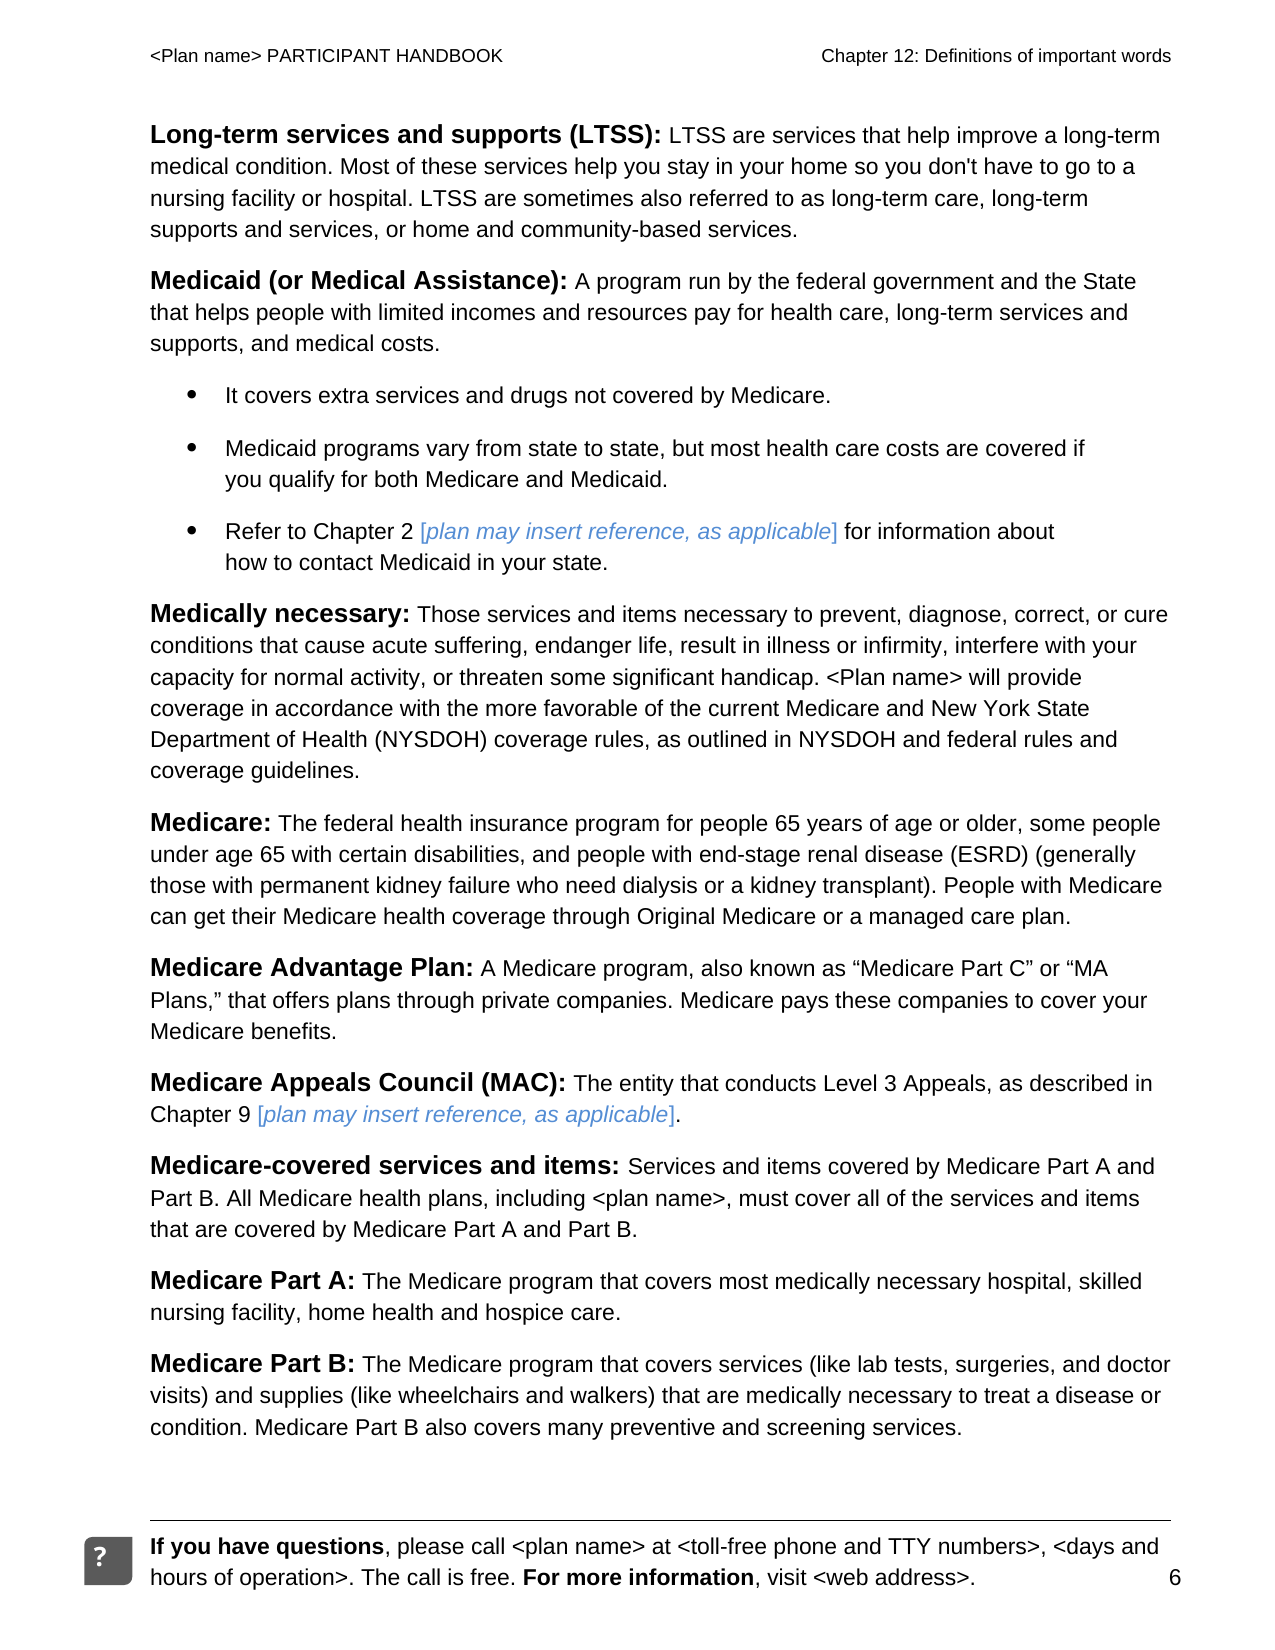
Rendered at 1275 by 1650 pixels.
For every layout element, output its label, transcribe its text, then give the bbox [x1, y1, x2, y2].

list Refer to Chapter 2 [plan may insert reference, as applicable] for information about how to contact Medicaid in your state. [187, 514, 1096, 577]
subtitle Medicaid (or Medical Assistance): A program run by the federal government and the State that helps people with limited incomes and resources pay for health care, long-term services and supports, and medical costs. [150, 264, 1171, 358]
subtitle Medicare Part A: The Medicare program that covers most medically necessary hospital, skilled nursing facility, home health and hospice care. [150, 1264, 1171, 1327]
subtitle Long-term services and supports (LTSS): LTSS are services that help improve a long-term medical condition. Most of these services help you stay in your home so you don't have to go to a nursing facility or hospital. LTSS are sometimes also referred to as long-term care, long-term supports and services, or home and community-based services. [150, 118, 1171, 243]
subtitle Medicare Part B: The Medicare program that covers services (like lab tests, surgeries, and doctor visits) and supplies (like wheelchairs and walkers) that are medically necessary to treat a disease or condition. Medicare Part B also covers many preventive and screening services. [150, 1348, 1171, 1441]
subtitle Medicare Appeals Council (MAC): The entity that conducts Level 3 Appeals, as described in Chapter 9 [plan may insert reference, as applicable]. [150, 1066, 1171, 1129]
subtitle Medically necessary: Those services and items necessary to prevent, diagnose, correct, or cure conditions that cause acute suffering, endanger life, result in illness or infirmity, interfere with your capacity for normal activity, or threaten some significant handicap. <Plan name> will provide coverage in accordance with the more favorable of the current Medicare and New York State Department of Health (NYSDOH) coverage rules, as outlined in NYSDOH and federal rules and coverage guidelines. [150, 598, 1171, 785]
list It covers extra services and drugs not covered by Medicare. [187, 379, 1096, 410]
subtitle Medicare-covered services and items: Services and items covered by Medicare Part A and Part B. All Medicare health plans, including <plan name>, must cover all of the services and items that are covered by Medicare Part A and Part B. [150, 1150, 1171, 1243]
subtitle Medicare: The federal health insurance program for people 65 years of age or older, some people under age 65 with certain disabilities, and people with end-stage renal disease (ESRD) (generally those with permanent kidney failure who need dialysis or a kidney transplant). People with Medicare can get their Medicare health coverage through Original Medicare or a managed care plan. [150, 806, 1171, 931]
subtitle Medicare Advantage Plan: A Medicare program, also known as “Medicare Part C” or “MA Plans,” that offers plans through private companies. Medicare pays these companies to cover your Medicare benefits. [150, 952, 1171, 1046]
list Medicaid programs vary from state to state, but most health care costs are covered if you qualify for both Medicare and Medicaid. [187, 431, 1096, 493]
